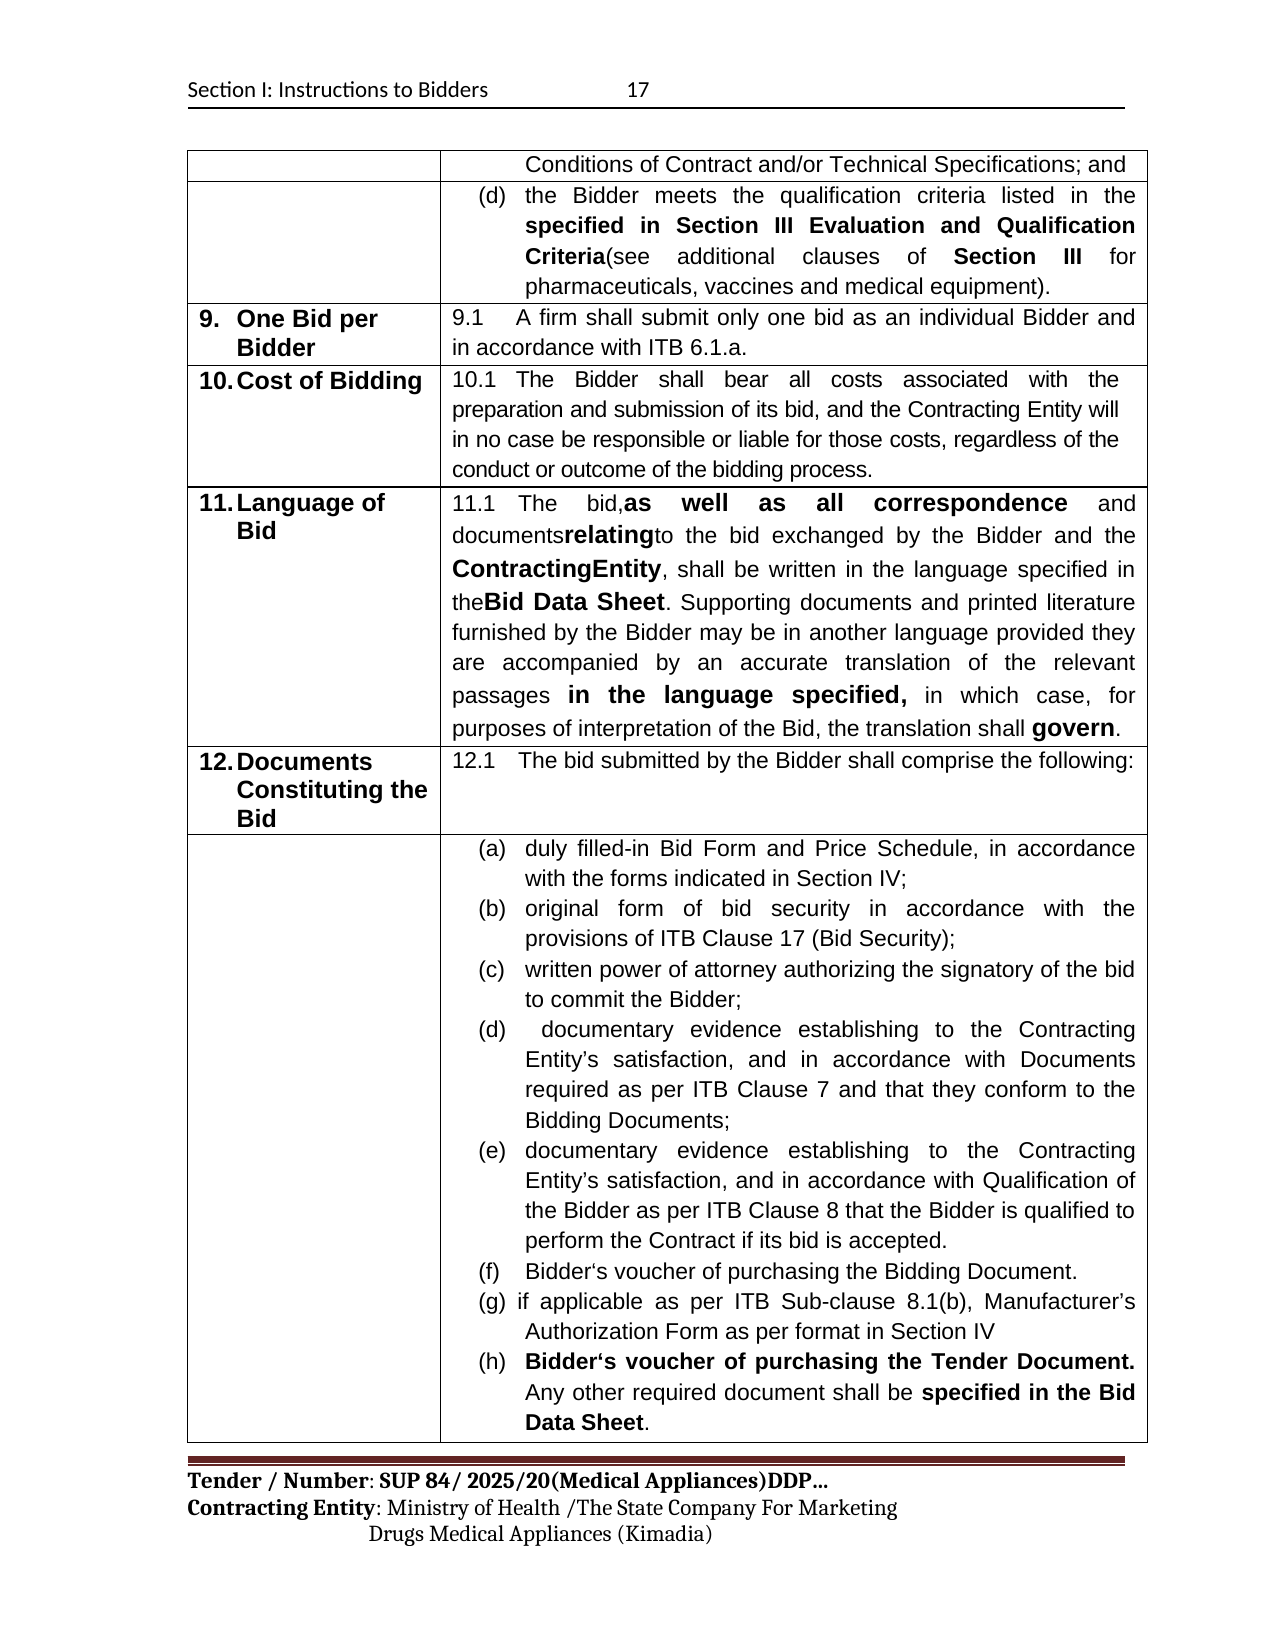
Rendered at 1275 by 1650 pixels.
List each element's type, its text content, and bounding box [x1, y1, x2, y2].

table_cell [188, 182, 440, 303]
table_cell 10. Cost of Bidding [188, 366, 440, 486]
table_cell (a) duly filled-in Bid Form and Price Schedule, in accordance with the forms indicated in Section IV; (b) original form of bid security in accordance with the provisions of ITB Clause 17 (Bid Security); (c) written power of attorney authorizing the signatory of the bid to commit the Bidder; (d) documentary evidence establishing to the Contracting Entity’s satisfaction, and in accordance with Documents required as per ITB Clause 7 and that they conform to the Bidding Documents; (e) documentary evidence establishing to the Contracting Entity’s satisfaction, and in accordance with Qualification of the Bidder as per ITB Clause 8 that the Bidder is qualified to perform the Contract if its bid is accepted. (f) Bidder‘s voucher of purchasing the Bidding Document. (g) if applicable as per ITB Sub-clause 8.1(b), Manufacturer’s Authorization Form as per format in Section IV (h) Bidder‘s voucher of purchasing the Tender Document. Any other required document shall be specified in the Bid Data Sheet. [441, 835, 1147, 1442]
table_cell 9.1 A firm shall submit only one bid as an individual Bidder and in accordance with ITB 6.1.a. [441, 304, 1147, 364]
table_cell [441, 151, 1147, 181]
table_cell [188, 835, 440, 1442]
table_cell (d) the Bidder meets the qualification criteria listed in the specified in Section III Evaluation and Qualification Criteria(see additional clauses of Section III for pharmaceuticals, vaccines and medical equipment). [441, 182, 1147, 303]
table_cell 10.1 The Bidder shall bear all costs associated with the preparation and submission of its bid, and the Contracting Entity will in no case be responsible or liable for those costs, regardless of the conduct or outcome of the bidding process. [441, 366, 1147, 486]
table_cell 12. Documents Constituting the Bid [188, 747, 440, 834]
table_cell [188, 151, 440, 181]
table_cell 11. Language of Bid [188, 488, 440, 746]
table_cell 12.1 The bid submitted by the Bidder shall comprise the following: [441, 747, 1147, 834]
table_cell 11.1 The bid,as well as all correspondence and documentsrelatingto the bid exchanged by the Bidder and the ContractingEntity, shall be written in the language specified in theBid Data Sheet. Supporting documents and printed literature furnished by the Bidder may be in another language provided they are accompanied by an accurate translation of the relevant passages in the language specified, in which case, for purposes of interpretation of the Bid, the translation shall govern. [441, 488, 1147, 746]
table_cell 9. One Bid per Bidder [188, 304, 440, 364]
